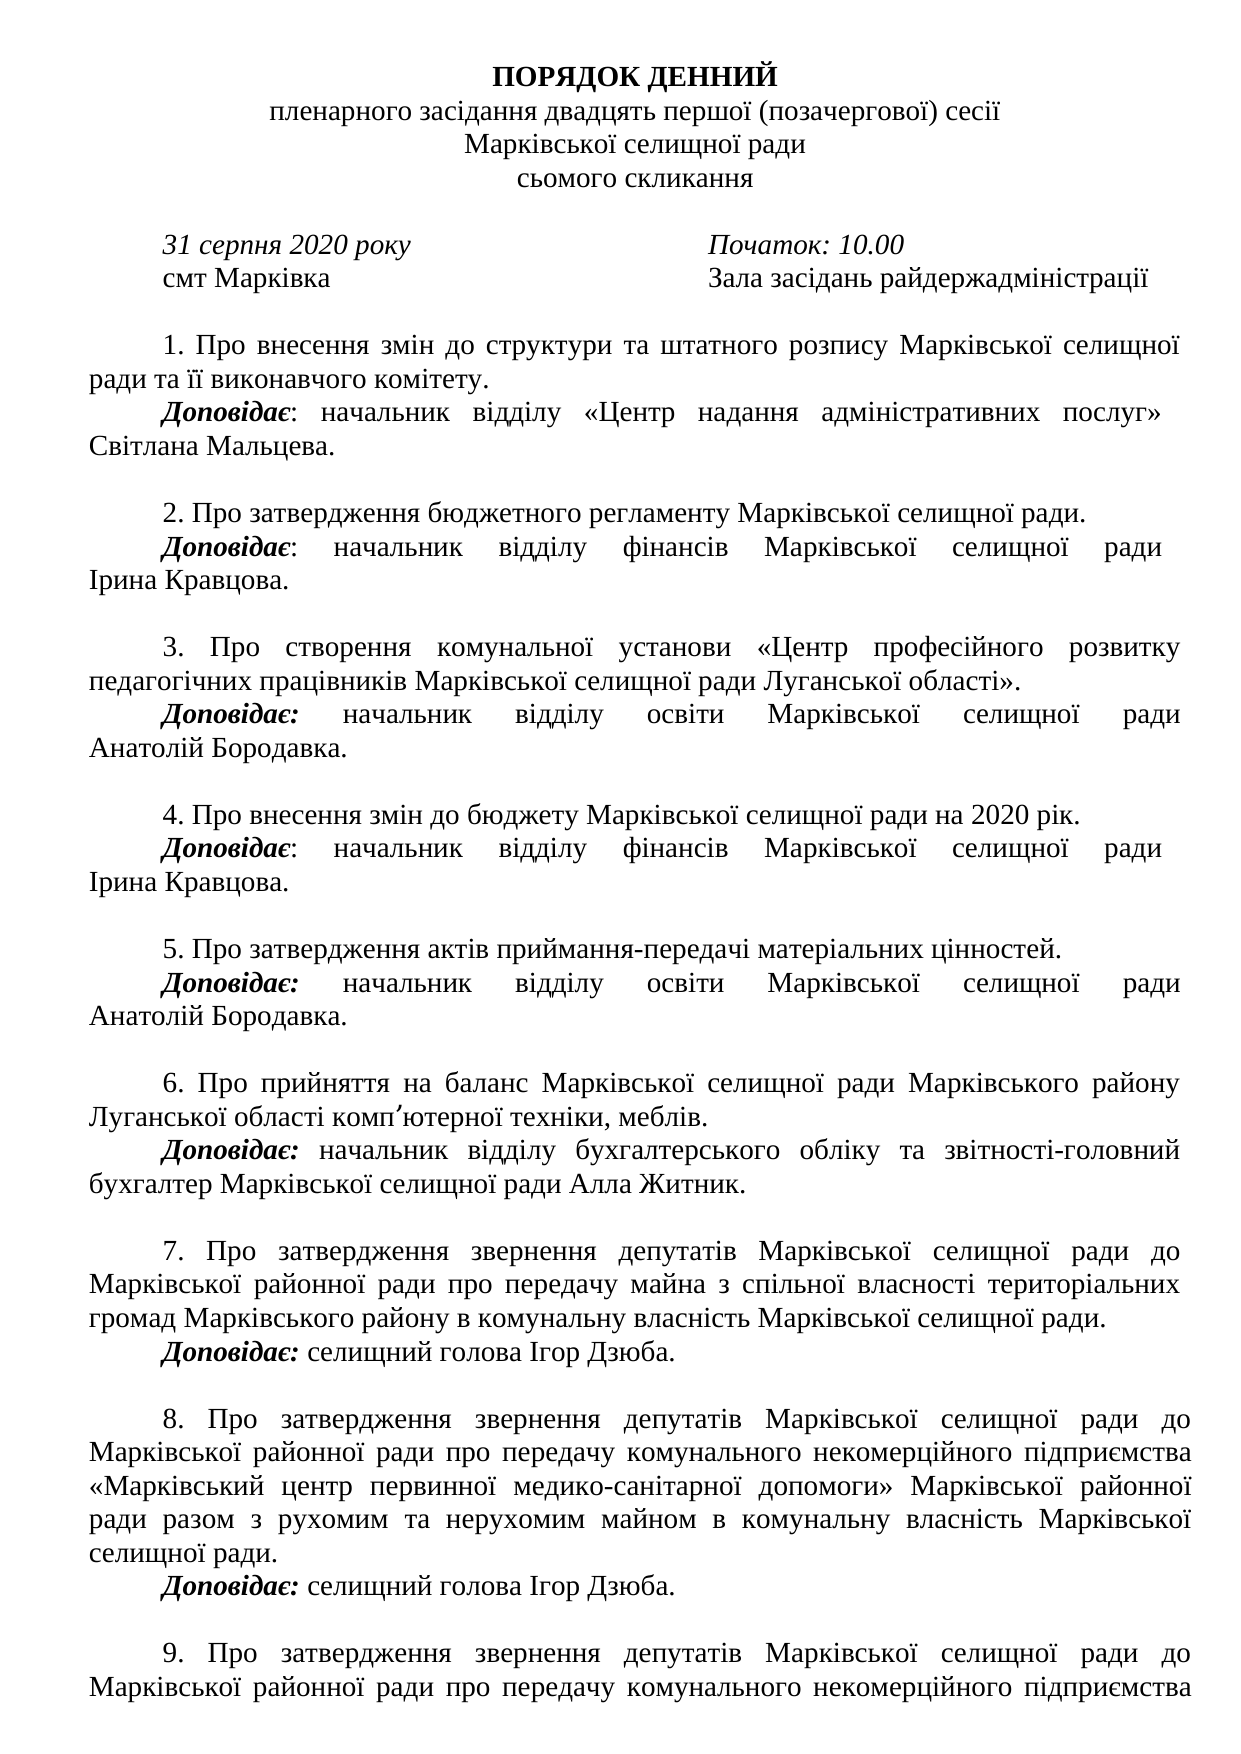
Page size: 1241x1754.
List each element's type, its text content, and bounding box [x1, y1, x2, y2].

text 4. Про внесення змін до бюджету Марківської селищної ради на 2020 рік. [89, 797, 1181, 831]
text 5. Про затвердження актів приймання-передачі матеріальних цінностей. [89, 931, 1181, 965]
title 31 серпня 2020 року Початок: 10.00 [89, 227, 1181, 260]
title Марківської селищної ради [89, 126, 1181, 160]
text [89, 1568, 1181, 1602]
text Доповідає: начальник відділу освіти Марківської селищної ради Анатолій Бородавка. [89, 696, 1181, 763]
title ПОРЯДОК ДЕННИЙ [89, 59, 1181, 93]
text Доповідає: селищний голова Ігор Дзюба. [89, 1334, 1181, 1367]
title смт Марківка Зала засідань райдержадміністрації [89, 260, 1181, 294]
text Доповідає: начальник відділу фінансів Марківської селищної ради Ірина Кравцова. [89, 529, 1163, 596]
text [89, 1636, 1192, 1703]
text 7. Про затвердження звернення депутатів Марківської селищної ради до Марківської районної ради про передачу майна з спільної власності територіальних громад Марківського району в комунальну власність Марківської селищної ради. [89, 1233, 1181, 1334]
title сьомого скликання [89, 160, 1181, 193]
text Доповідає: начальник відділу бухгалтерського обліку та звітності-головний бухгалтер Марківської селищної ради Алла Житник. [89, 1132, 1181, 1199]
text 3. Про створення комунальної установи «Центр професійного розвитку педагогічних працівників Марківської селищної ради Луганської області». [89, 629, 1181, 696]
text Доповідає: начальник відділу фінансів Марківської селищної ради Ірина Кравцова. [89, 831, 1163, 898]
text Доповідає: начальник відділу освіти Марківської селищної ради Анатолій Бородавка. [89, 965, 1181, 1032]
text 2. Про затвердження бюджетного регламенту Марківської селищної ради. [89, 495, 1163, 529]
text Доповідає: начальник відділу «Центр надання адміністративних послуг» Світлана Мальцева. [89, 394, 1163, 462]
title пленарного засідання двадцять першої (позачергової) сесії [89, 93, 1181, 126]
text 6. Про прийняття на баланс Марківської селищної ради Марківського району Луганської області комп՚ютерної техніки, меблів. [89, 1065, 1181, 1132]
text 8. Про затвердження звернення депутатів Марківської селищної ради до Марківської районної ради про передачу комунального некомерційного підприємства «Марківський центр первинної медико-санітарної допомоги» Марківської районної ради разом з рухомим та нерухомим майном в комунальну власність Марківської селищної ради. [89, 1401, 1192, 1568]
text 1. Про внесення змін до структури та штатного розпису Марківської селищної ради та її виконавчого комітету. [89, 327, 1181, 394]
